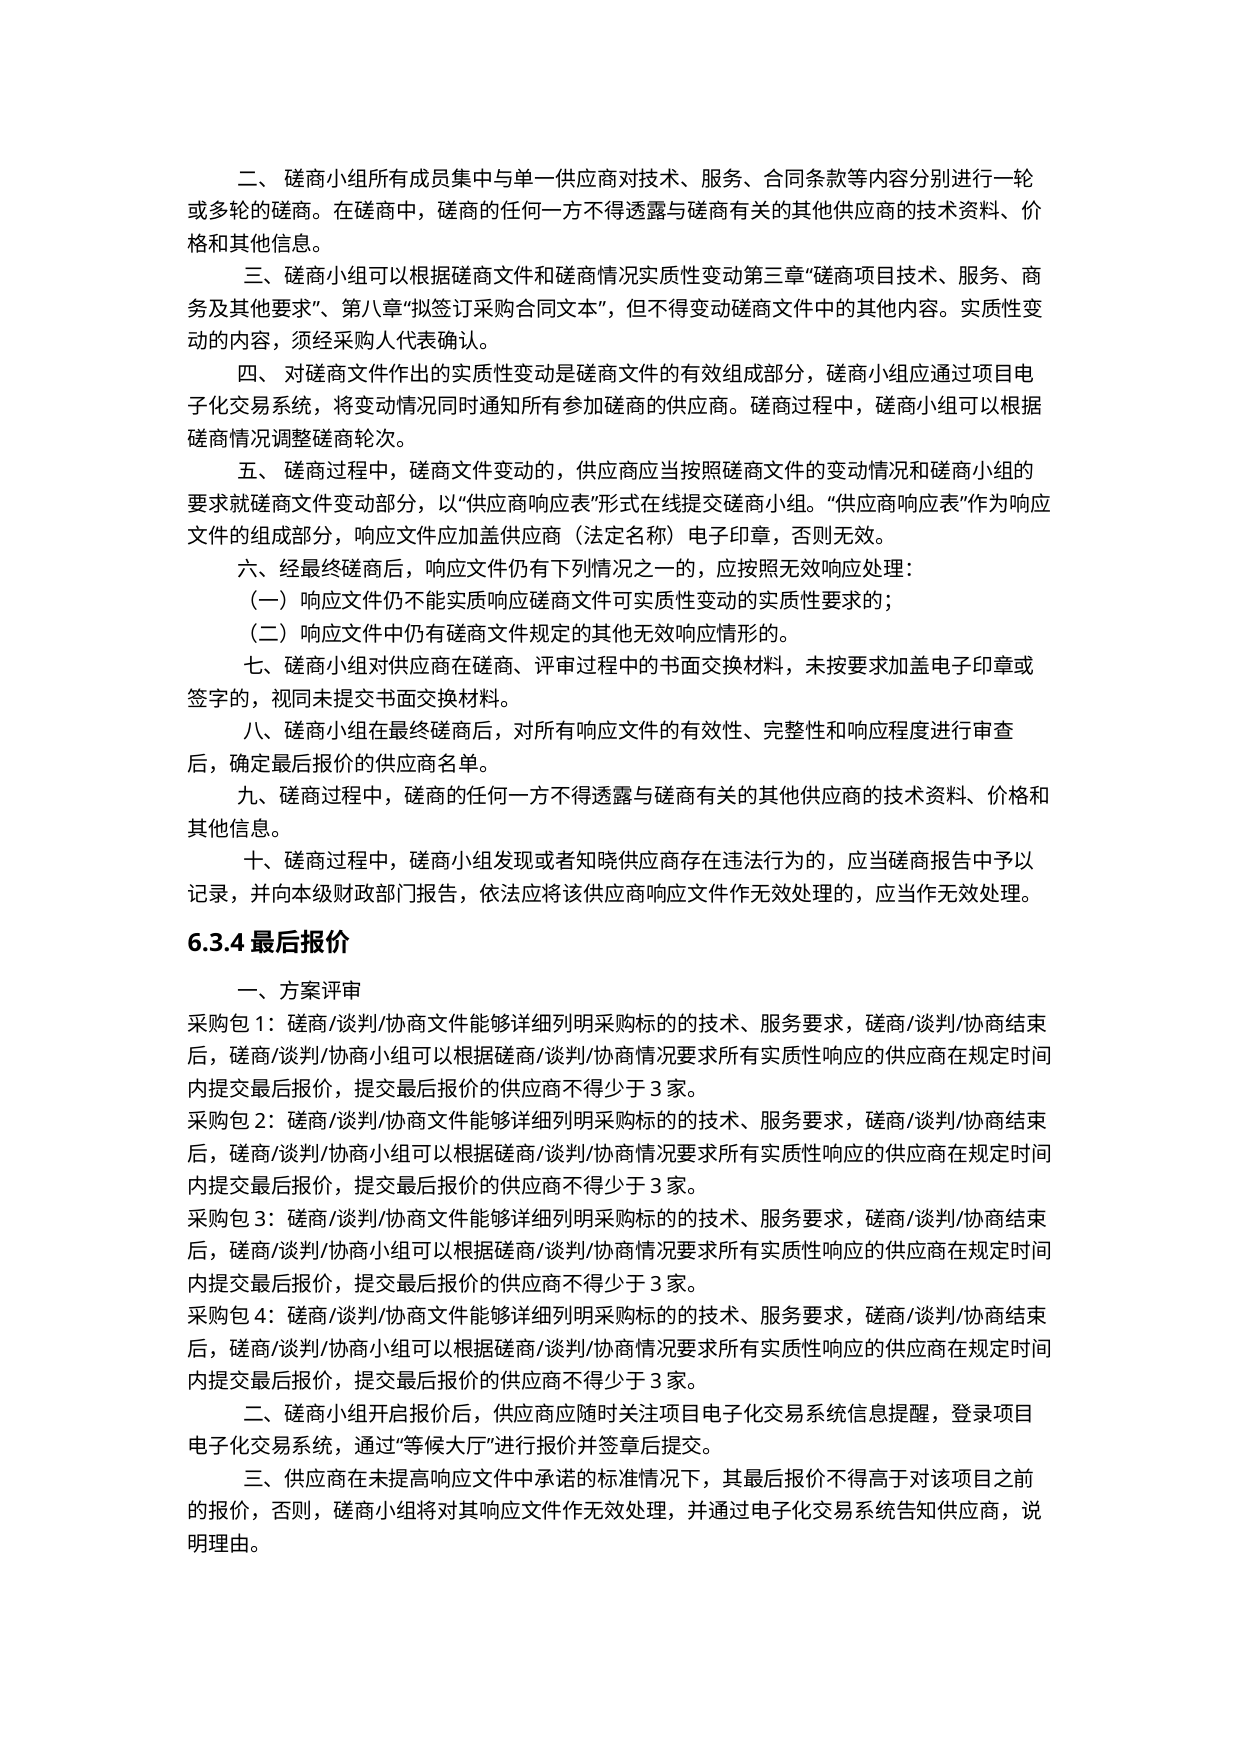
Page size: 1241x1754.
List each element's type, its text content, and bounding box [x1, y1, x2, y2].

text 六、经最终磋商后，响应文件仍有下列情况之一的，应按照无效响应处理： [187, 552, 1053, 584]
text （一）响应文件仍不能实质响应磋商文件可实质性变动的实质性要求的； [187, 584, 1053, 617]
text 二、磋商小组开启报价后，供应商应随时关注项目电子化交易系统信息提醒，登录项目电子化交易系统，通过“等候大厅”进行报价并签章后提交。 [187, 1397, 1053, 1462]
text 二、 磋商小组所有成员集中与单一供应商对技术、服务、合同条款等内容分别进行一轮或多轮的磋商。在磋商中，磋商的任何一方不得透露与磋商有关的其他供应商的技术资料、价格和其他信息。 [187, 162, 1053, 259]
text 采购包3：磋商/谈判/协商文件能够详细列明采购标的的技术、服务要求，磋商/谈判/协商结束后，磋商/谈判/协商小组可以根据磋商/谈判/协商情况要求所有实质性响应的供应商在规定时间内提交最后报价，提交最后报价的供应商不得少于3家。 [187, 1202, 1053, 1299]
text 采购包4：磋商/谈判/协商文件能够详细列明采购标的的技术、服务要求，磋商/谈判/协商结束后，磋商/谈判/协商小组可以根据磋商/谈判/协商情况要求所有实质性响应的供应商在规定时间内提交最后报价，提交最后报价的供应商不得少于3家。 [187, 1299, 1053, 1397]
text （二）响应文件中仍有磋商文件规定的其他无效响应情形的。 [187, 617, 1053, 649]
text 采购包2：磋商/谈判/协商文件能够详细列明采购标的的技术、服务要求，磋商/谈判/协商结束后，磋商/谈判/协商小组可以根据磋商/谈判/协商情况要求所有实质性响应的供应商在规定时间内提交最后报价，提交最后报价的供应商不得少于3家。 [187, 1104, 1053, 1202]
text 采购包1：磋商/谈判/协商文件能够详细列明采购标的的技术、服务要求，磋商/谈判/协商结束后，磋商/谈判/协商小组可以根据磋商/谈判/协商情况要求所有实质性响应的供应商在规定时间内提交最后报价，提交最后报价的供应商不得少于3家。 [187, 1007, 1053, 1104]
text 九、磋商过程中，磋商的任何一方不得透露与磋商有关的其他供应商的技术资料、价格和其他信息。 [187, 779, 1053, 844]
text 十、磋商过程中，磋商小组发现或者知晓供应商存在违法行为的，应当磋商报告中予以记录，并向本级财政部门报告，依法应将该供应商响应文件作无效处理的，应当作无效处理。 [187, 844, 1053, 909]
text 三、磋商小组可以根据磋商文件和磋商情况实质性变动第三章“磋商项目技术、服务、商务及其他要求”、第八章“拟签订采购合同文本”，但不得变动磋商文件中的其他内容。实质性变动的内容，须经采购人代表确认。 [187, 259, 1053, 357]
text 七、磋商小组对供应商在磋商、评审过程中的书面交换材料，未按要求加盖电子印章或签字的，视同未提交书面交换材料。 [187, 649, 1053, 714]
text 八、磋商小组在最终磋商后，对所有响应文件的有效性、完整性和响应程度进行审查后，确定最后报价的供应商名单。 [187, 714, 1053, 779]
text 6.3.4最后报价 [187, 909, 1053, 974]
text 四、 对磋商文件作出的实质性变动是磋商文件的有效组成部分，磋商小组应通过项目电子化交易系统，将变动情况同时通知所有参加磋商的供应商。磋商过程中，磋商小组可以根据磋商情况调整磋商轮次。 [187, 357, 1053, 454]
text 三、供应商在未提高响应文件中承诺的标准情况下，其最后报价不得高于对该项目之前的报价，否则，磋商小组将对其响应文件作无效处理，并通过电子化交易系统告知供应商，说明理由。 [187, 1462, 1053, 1559]
text 五、 磋商过程中，磋商文件变动的，供应商应当按照磋商文件的变动情况和磋商小组的要求就磋商文件变动部分，以“供应商响应表”形式在线提交磋商小组。“供应商响应表”作为响应文件的组成部分，响应文件应加盖供应商（法定名称）电子印章，否则无效。 [187, 454, 1053, 552]
text 一、方案评审 [187, 974, 1053, 1007]
